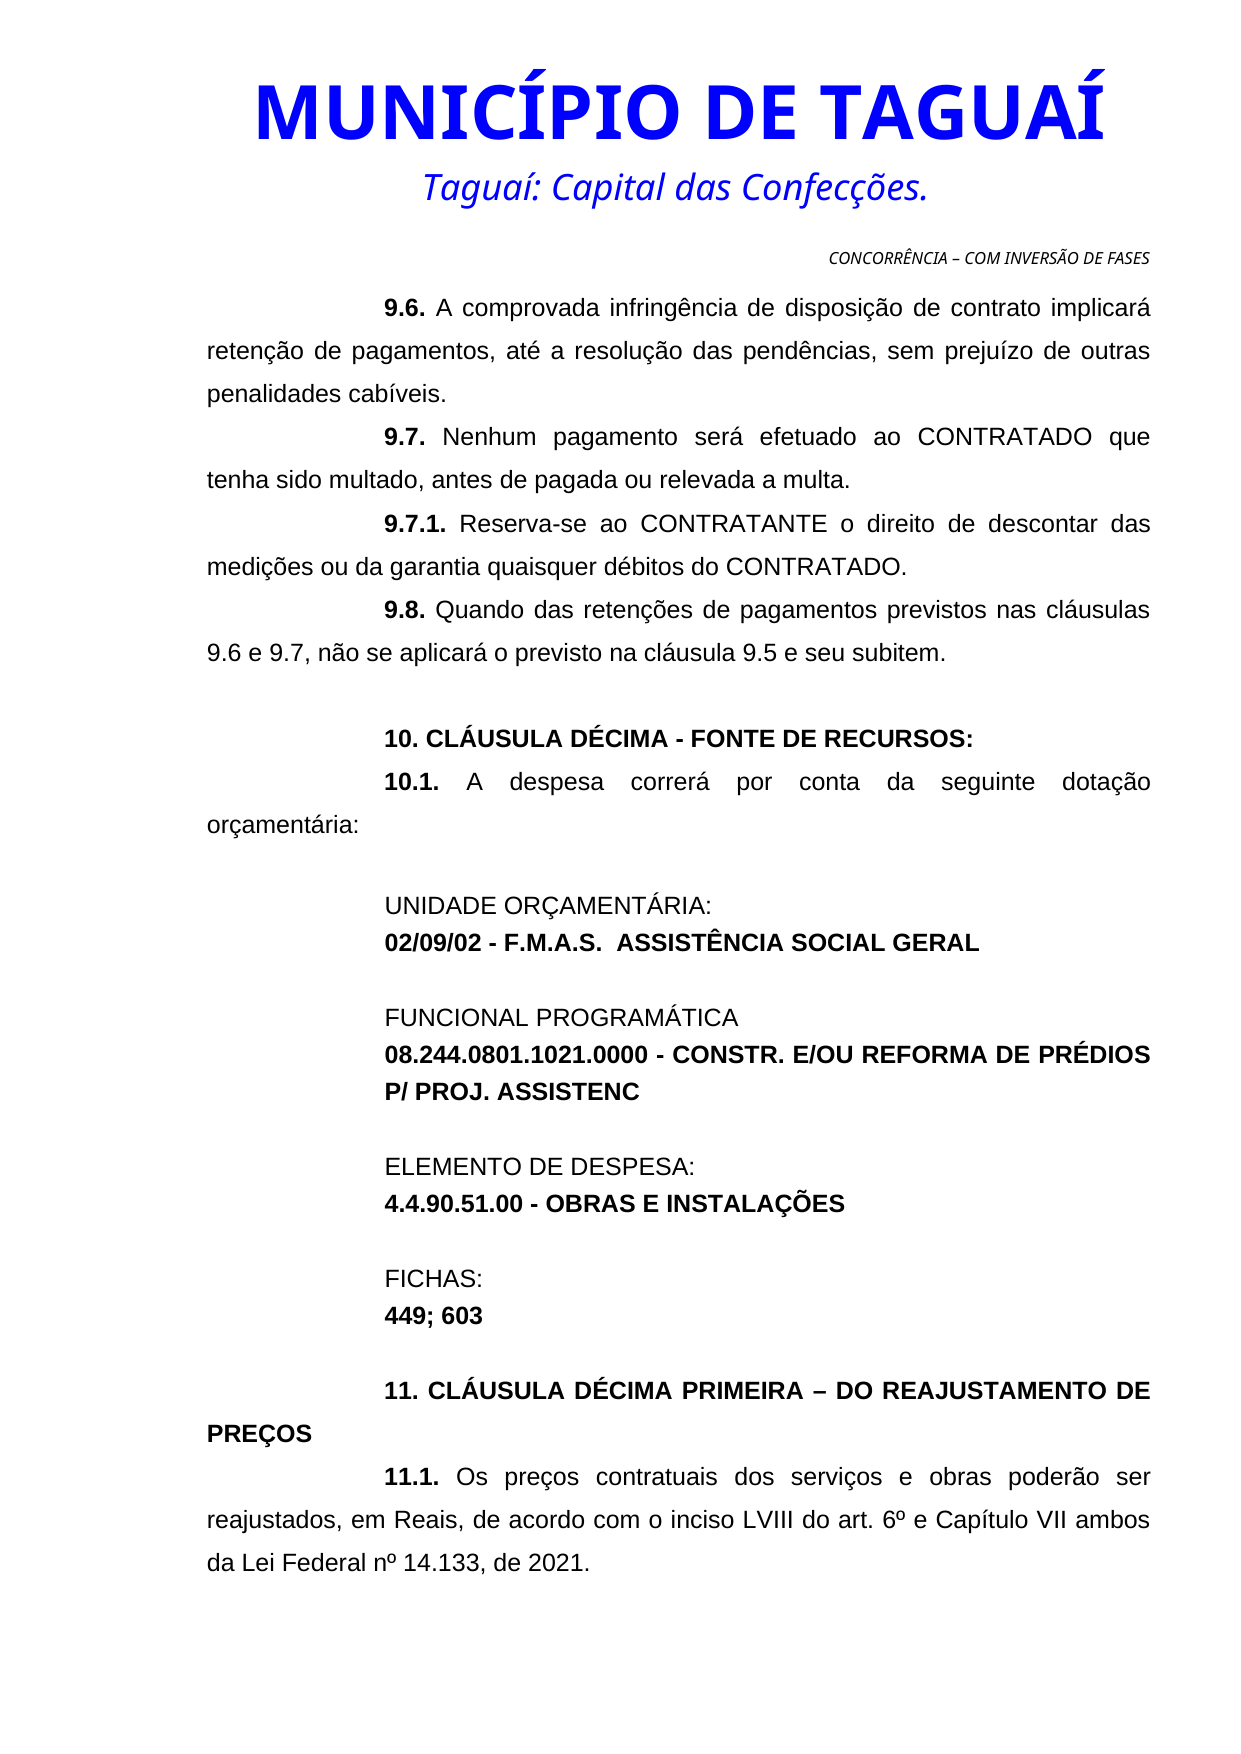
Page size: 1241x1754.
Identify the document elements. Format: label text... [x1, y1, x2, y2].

text 9.6. A comprovada infringência de disposição de contrato implicará retenção de pagamentos, até a resolução das pendências, sem prejuízo de outras penalidades cabíveis. [207, 365, 1152, 408]
text 02/09/02 - F.M.A.S. ASSISTÊNCIA SOCIAL GERAL [384, 928, 1152, 957]
text 9.7.1. Reserva-se ao CONTRATANTE o direito de descontar das medições ou da garantia quaisquer débitos do CONTRATADO. [207, 509, 1152, 581]
text 08.244.0801.1021.0000 - CONSTR. E/OU REFORMA DE PRÉDIOS P/ PROJ. ASSISTENC [384, 1040, 1152, 1106]
text 9.6. A comprovada infringência de disposição de contrato implicará retenção de pagamentos, até a resolução das pendências, sem prejuízo de outras penalidades cabíveis. [207, 293, 1152, 336]
text FUNCIONAL PROGRAMÁTICA [384, 1003, 1152, 1032]
text FICHAS: [384, 1264, 1152, 1293]
text 10. CLÁUSULA DÉCIMA - FONTE DE RECURSOS: [207, 724, 1152, 753]
text UNIDADE ORÇAMENTÁRIA: [384, 891, 1152, 920]
text 10.1. A despesa correrá por conta da seguinte dotação orçamentária: [207, 767, 1152, 839]
text 11. CLÁUSULA DÉCIMA PRIMEIRA – DO REAJUSTAMENTO DE PREÇOS [207, 1376, 1152, 1448]
text 9.7. Nenhum pagamento será efetuado ao CONTRATADO que tenha sido multado, antes de pagada ou relevada a multa. [207, 422, 1152, 494]
text 449; 603 [384, 1301, 1152, 1330]
text 11.1. Os preços contratuais dos serviços e obras poderão ser reajustados, em Reais, de acordo com o inciso LVIII do art. 6º e Capítulo VII ambos da Lei Federal nº 14.133, de 2021. [207, 1462, 1152, 1505]
text 4.4.90.51.00 - OBRAS E INSTALAÇÕES [384, 1189, 1152, 1218]
text 9.8. Quando das retenções de pagamentos previstos nas cláusulas 9.6 e 9.7, não se aplicará o previsto na cláusula 9.5 e seu subitem. [207, 595, 1152, 667]
text 11.1. Os preços contratuais dos serviços e obras poderão ser reajustados, em Reais, de acordo com o inciso LVIII do art. 6º e Capítulo VII ambos da Lei Federal nº 14.133, de 2021. [207, 1534, 1152, 1577]
text ELEMENTO DE DESPESA: [384, 1152, 1152, 1181]
